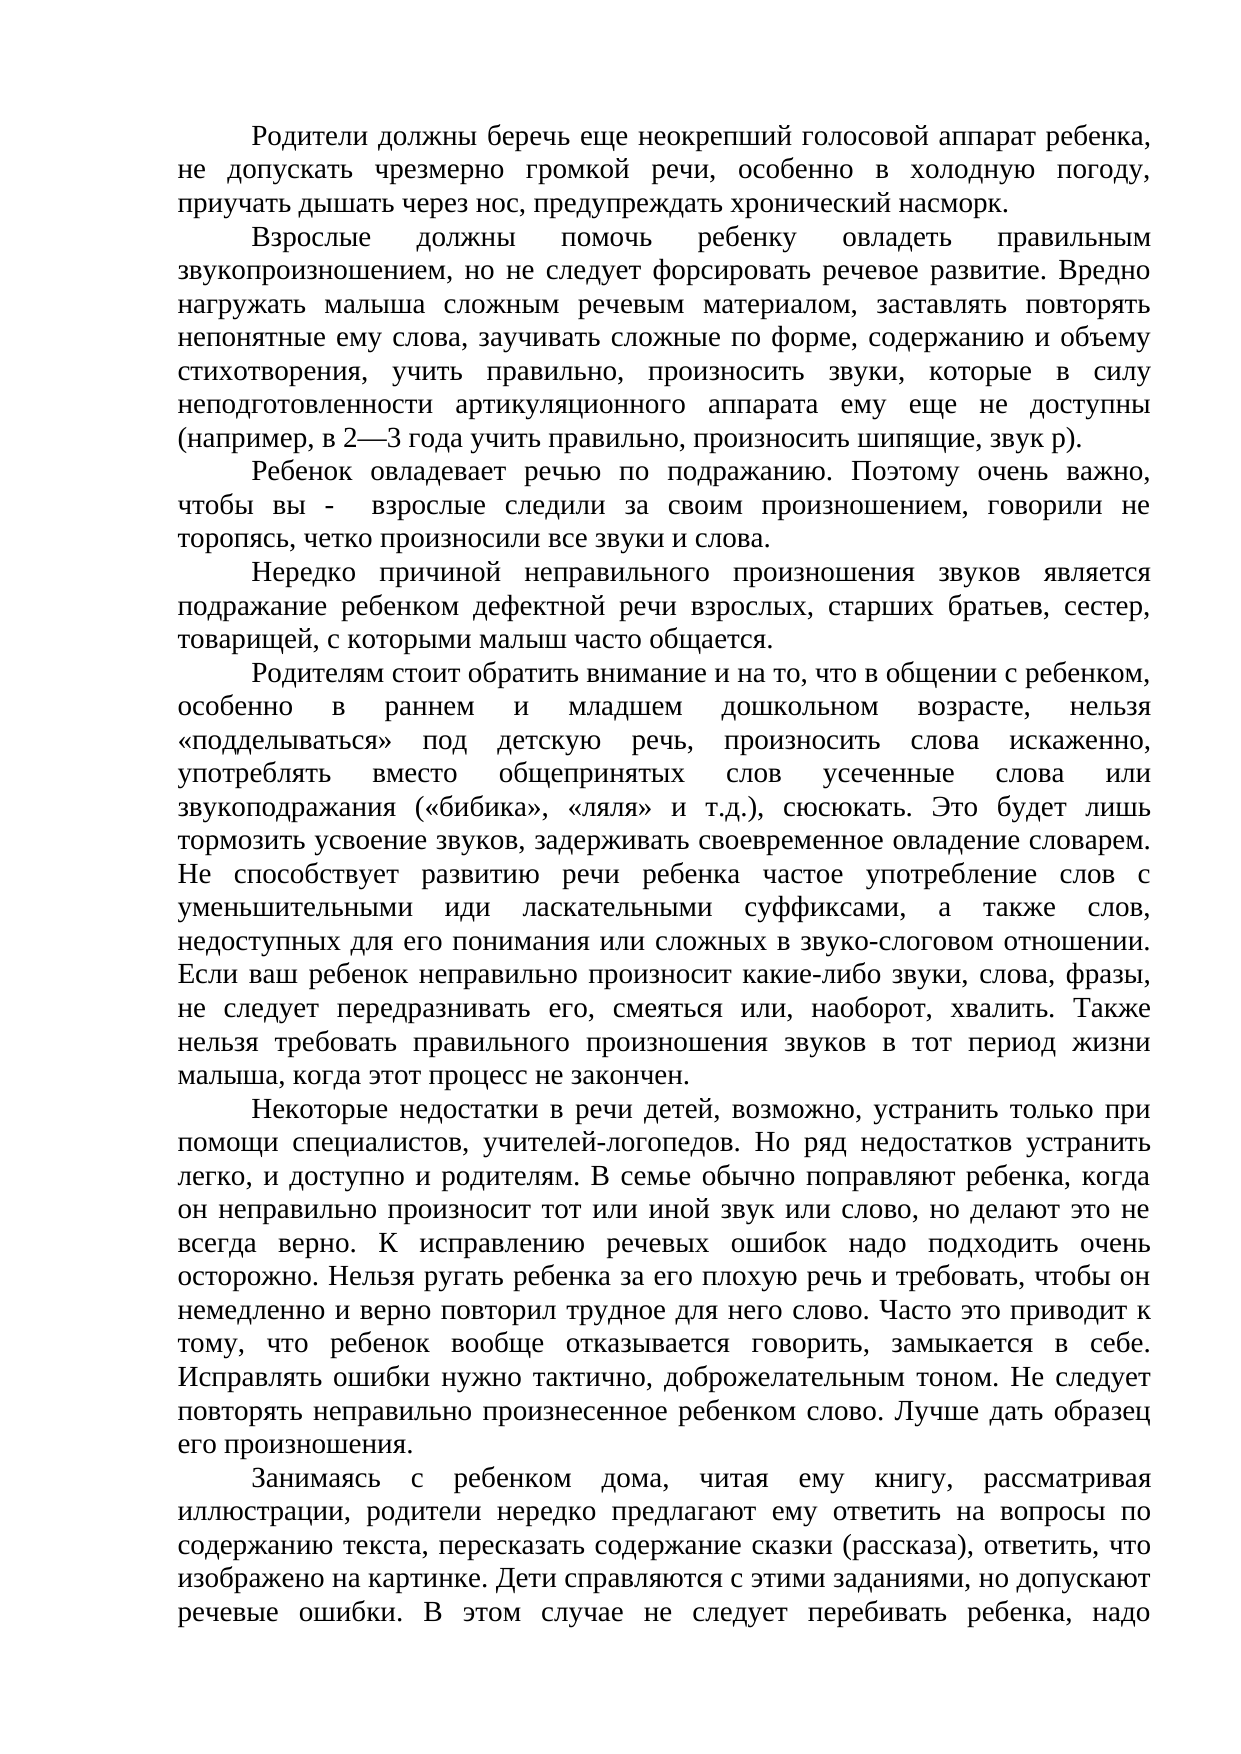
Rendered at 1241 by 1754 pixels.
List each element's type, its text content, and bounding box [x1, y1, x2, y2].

text Нередко причиной неправильного произношения звуков является подражание ребенком дефектной речи взрослых, старших братьев, сестер, товарищей, с которыми малыш часто общается. [177, 554, 1152, 655]
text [177, 1460, 1152, 1627]
text Родители должны беречь еще неокрепший голосовой аппарат ребенка, не допускать чрезмерно громкой речи, особенно в холодную погоду, приучать дышать через нос, предупреждать хронический насморк. [177, 118, 1152, 219]
text Взрослые должны помочь ребенку овладеть правильным звукопроизношением, но не следует форсировать речевое развитие. Вредно нагружать малыша сложным речевым материалом, заставлять повторять непонятные ему слова, заучивать сложные по форме, содержанию и объему стихотворения, учить правильно, произносить звуки, которые в силу неподготовленности артикуляционного аппарата ему еще не доступны (например, в 2—3 года учить правильно, произносить шипящие, звук р). [177, 219, 1152, 453]
text Некоторые недостатки в речи детей, возможно, устранить только при помощи специалистов, учителей-логопедов. Но ряд недостатков устранить легко, и доступно и родителям. В семье обычно поправляют ребенка, когда он неправильно произносит тот или иной звук или слово, но делают это не всегда верно. К исправлению речевых ошибок надо подходить очень осторожно. Нельзя ругать ребенка за его плохую речь и требовать, чтобы он немедленно и верно повторил трудное для него слово. Часто это приводит к тому, что ребенок вообще отказывается говорить, замыкается в себе. Исправлять ошибки нужно тактично, доброжелательным тоном. Не следует повторять неправильно произнесенное ребенком слово. Лучше дать образец его произношения. [177, 1091, 1152, 1460]
text Ребенок овладевает речью по подражанию. Поэтому очень важно, чтобы вы - взрослые следили за своим произношением, говорили не торопясь, четко произносили все звуки и слова. [177, 453, 1152, 554]
text Родителям стоит обратить внимание и на то, что в общении с ребенком, особенно в раннем и младшем дошкольном возрасте, нельзя «подделываться» под детскую речь, произносить слова искаженно, употреблять вместо общепринятых слов усеченные слова или звукоподражания («бибика», «ляля» и т.д.), сюсюкать. Это будет лишь тормозить усвоение звуков, задерживать своевременное овладение словарем. Не способствует развитию речи ребенка частое употребление слов с уменьшительными иди ласкательными суффиксами, а также слов, недоступных для его понимания или сложных в звуко-слоговом отношении. Если ваш ребенок неправильно произносит какие-либо звуки, слова, фразы, не следует передразнивать его, смеяться или, наоборот, хвалить. Также нельзя требовать правильного произношения звуков в тот период жизни малыша, когда этот процесс не закончен. [177, 655, 1152, 1091]
